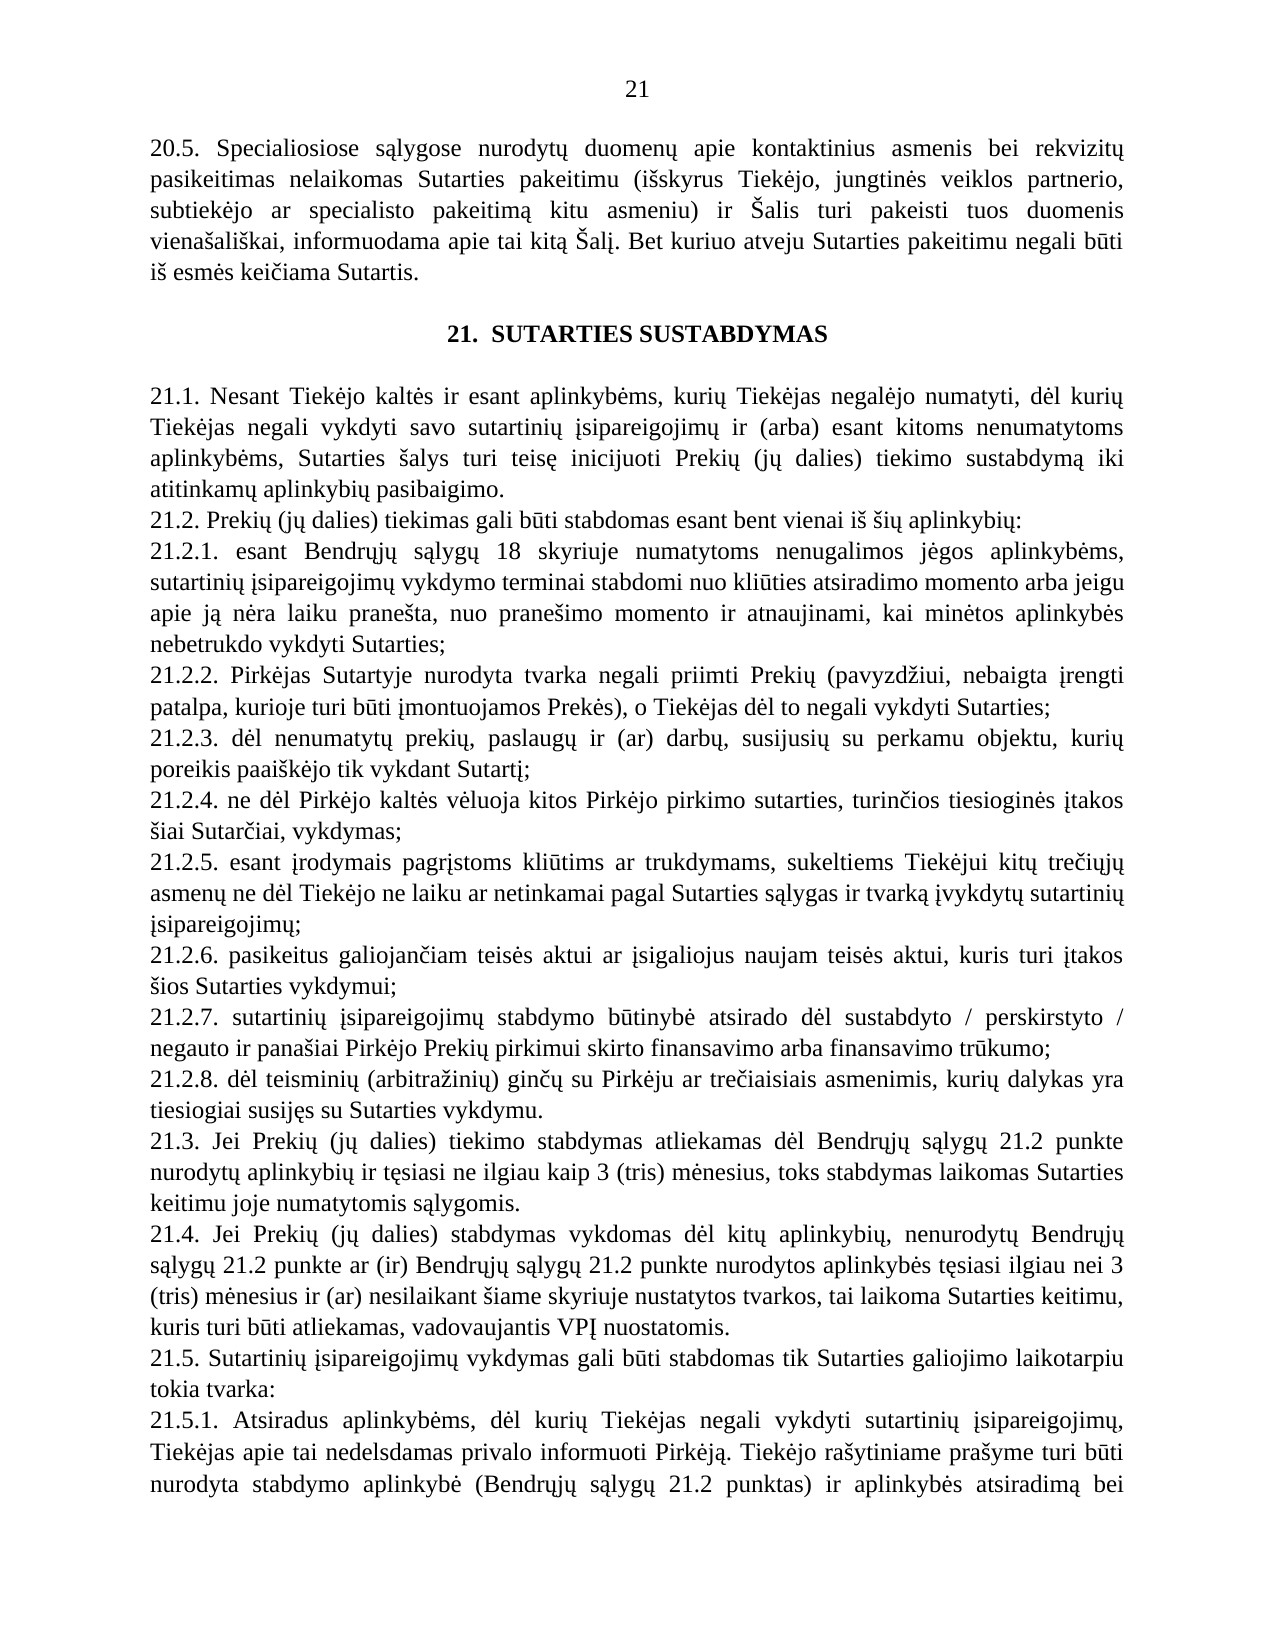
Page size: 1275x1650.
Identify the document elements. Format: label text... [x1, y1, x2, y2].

text 21.5. Sutartinių įsipareigojimų vykdymas gali būti stabdomas tik Sutarties galiojimo laikotarpiu tokia tvarka: [150, 1343, 1125, 1403]
text 21.2.1. esant Bendrųjų sąlygų 18 skyriuje numatytoms nenugalimos jėgos aplinkybėms, sutartinių įsipareigojimų vykdymo terminai stabdomi nuo kliūties atsiradimo momento arba jeigu apie ją nėra laiku pranešta, nuo pranešimo momento ir atnaujinami, kai minėtos aplinkybės nebetrukdo vykdyti Sutarties; [150, 536, 1125, 658]
text 21.2.2. Pirkėjas Sutartyje nurodyta tvarka negali priimti Prekių (pavyzdžiui, nebaigta įrengti patalpa, kurioje turi būti įmontuojamos Prekės), o Tiekėjas dėl to negali vykdyti Sutarties; [150, 661, 1125, 720]
text 21.1. Nesant Tiekėjo kaltės ir esant aplinkybėms, kurių Tiekėjas negalėjo numatyti, dėl kurių Tiekėjas negali vykdyti savo sutartinių įsipareigojimų ir (arba) esant kitoms nenumatytoms aplinkybėms, Sutarties šalys turi teisę inicijuoti Prekių (jų dalies) tiekimo sustabdymą iki atitinkamų aplinkybių pasibaigimo. [150, 381, 1125, 503]
text 21. Sutarties sUSTABDYMAS [150, 319, 1125, 348]
text 21.2.5. esant įrodymais pagrįstoms kliūtims ar trukdymams, sukeltiems Tiekėjui kitų trečiųjų asmenų ne dėl Tiekėjo ne laiku ar netinkamai pagal Sutarties sąlygas ir tvarką įvykdytų sutartinių įsipareigojimų; [150, 847, 1125, 938]
text 21.2.3. dėl nenumatytų prekių, paslaugų ir (ar) darbų, susijusių su perkamu objektu, kurių poreikis paaiškėjo tik vykdant Sutartį; [150, 723, 1125, 782]
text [150, 1406, 1125, 1497]
text 21.2.7. sutartinių įsipareigojimų stabdymo būtinybė atsirado dėl sustabdyto / perskirstyto / negauto ir panašiai Pirkėjo Prekių pirkimui skirto finansavimo arba finansavimo trūkumo; [150, 1002, 1125, 1062]
text 21.4. Jei Prekių (jų dalies) stabdymas vykdomas dėl kitų aplinkybių, nenurodytų Bendrųjų sąlygų 21.2 punkte ar (ir) Bendrųjų sąlygų 21.2 punkte nurodytos aplinkybės tęsiasi ilgiau nei 3 (tris) mėnesius ir (ar) nesilaikant šiame skyriuje nustatytos tvarkos, tai laikoma Sutarties keitimu, kuris turi būti atliekamas, vadovaujantis VPĮ nuostatomis. [150, 1219, 1125, 1341]
text 21.3. Jei Prekių (jų dalies) tiekimo stabdymas atliekamas dėl Bendrųjų sąlygų 21.2 punkte nurodytų aplinkybių ir tęsiasi ne ilgiau kaip 3 (tris) mėnesius, toks stabdymas laikomas Sutarties keitimu joje numatytomis sąlygomis. [150, 1126, 1125, 1217]
text 21.2.4. ne dėl Pirkėjo kaltės vėluoja kitos Pirkėjo pirkimo sutarties, turinčios tiesioginės įtakos šiai Sutarčiai, vykdymas; [150, 785, 1125, 844]
text 21.2.8. dėl teisminių (arbitražinių) ginčų su Pirkėju ar trečiaisiais asmenimis, kurių dalykas yra tiesiogiai susijęs su Sutarties vykdymu. [150, 1064, 1125, 1124]
text 21.2. Prekių (jų dalies) tiekimas gali būti stabdomas esant bent vienai iš šių aplinkybių: [150, 505, 1125, 534]
text 21.2.6. pasikeitus galiojančiam teisės aktui ar įsigaliojus naujam teisės aktui, kuris turi įtakos šios Sutarties vykdymui; [150, 940, 1125, 1000]
text 20.5. Specialiosiose sąlygose nurodytų duomenų apie kontaktinius asmenis bei rekvizitų pasikeitimas nelaikomas Sutarties pakeitimu (išskyrus Tiekėjo, jungtinės veiklos partnerio, subtiekėjo ar specialisto pakeitimą kitu asmeniu) ir Šalis turi pakeisti tuos duomenis vienašališkai, informuodama apie tai kitą Šalį. Bet kuriuo atveju Sutarties pakeitimu negali būti iš esmės keičiama Sutartis. [150, 133, 1125, 286]
